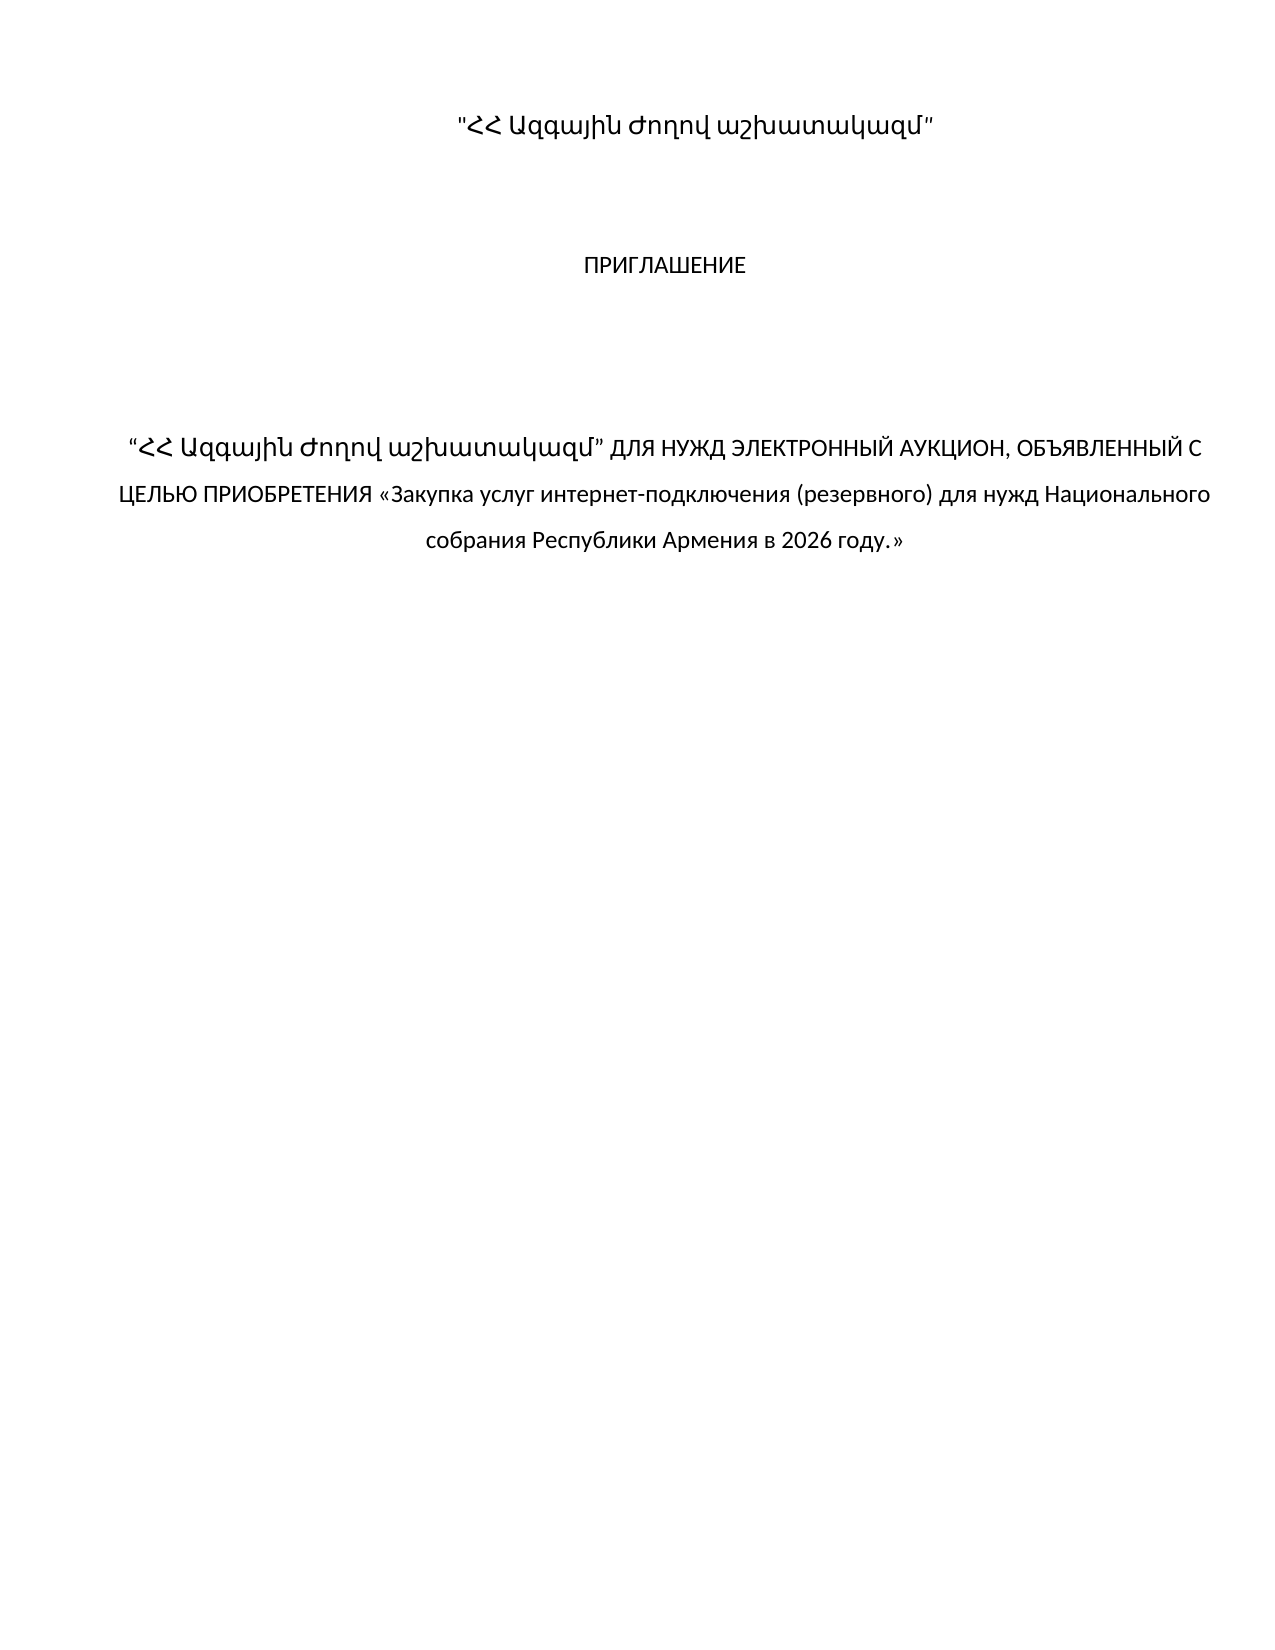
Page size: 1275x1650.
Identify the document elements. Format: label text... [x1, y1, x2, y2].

text “ՀՀ Ազգային Ժողով աշխատակազմ” ДЛЯ НУЖД ЭЛЕКТРОННЫЙ АУКЦИОН, ОБЪЯВЛЕННЫЙ С ЦЕЛЬЮ ПРИОБРЕТЕНИЯ «Закупка услуг интернет-подключения (резервного) для нужд Национального собрания Республики Армения в 2026 году.» [118, 432, 1212, 554]
text "ՀՀ Ազգային Ժողով աշխատակազմ" [118, 110, 1212, 141]
text ПРИГЛАШЕНИЕ [118, 249, 1212, 280]
